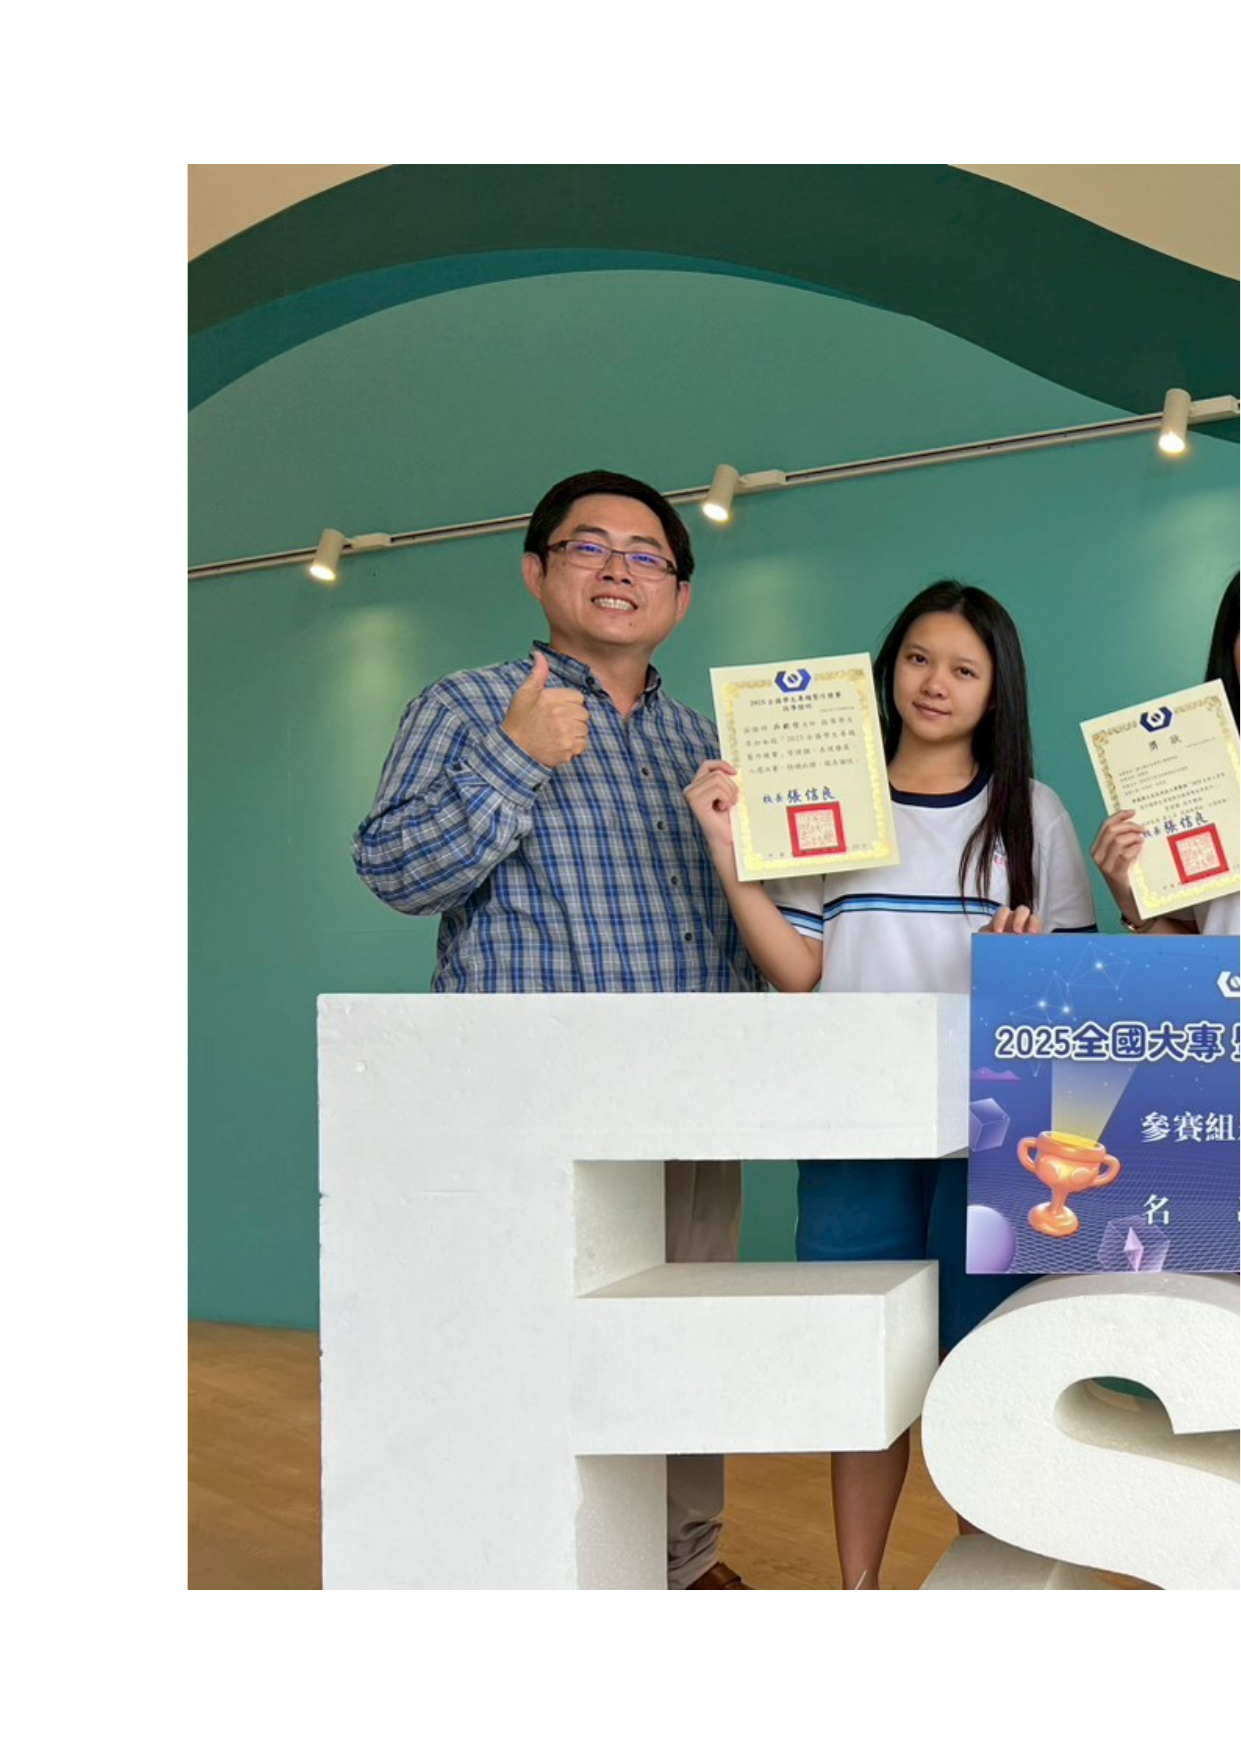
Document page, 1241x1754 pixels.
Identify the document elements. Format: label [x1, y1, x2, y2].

picture [187, 164, 1241, 1590]
